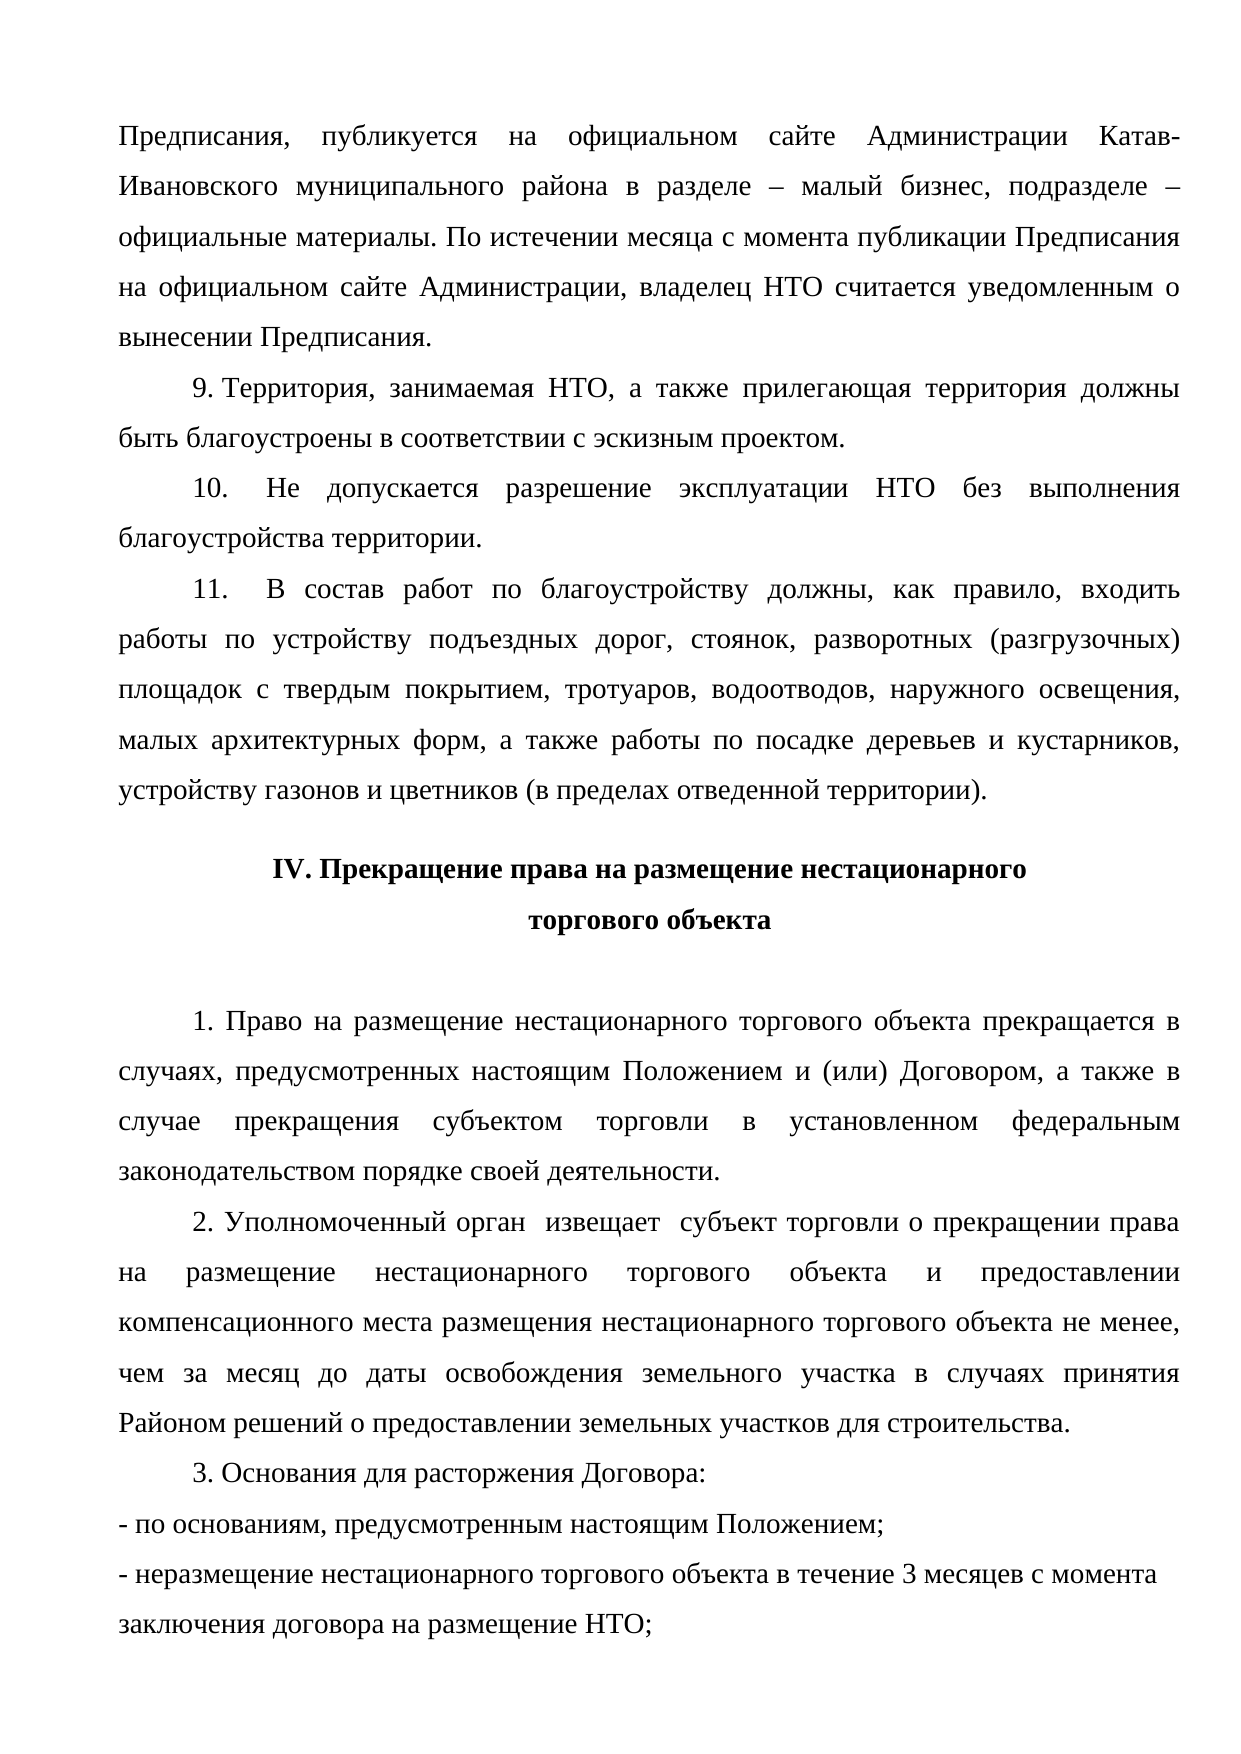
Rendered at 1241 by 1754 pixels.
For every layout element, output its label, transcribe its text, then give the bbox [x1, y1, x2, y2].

text IV. Прекращение права на размещение нестационарного [118, 1090, 1181, 1124]
text 1. Право на размещение нестационарного торгового объекта прекращается в случаях, предусмотренных настоящим Положением и (или) Договором, а также в случае прекращения субъектом торговли в установленном федеральным законодательством порядке своей деятельности. [118, 1241, 1181, 1426]
text торгового объекта [118, 1140, 1181, 1174]
list Предписание о приведении НТО в соответствие с утвержденным эскизным проектом выдается должностным лицом Уполномоченного органа под роспись владельцу НТО, либо, в случае уклонения владельца НТО от получения Предписания, публикуется на официальном сайте Администрации Катав-Ивановского муниципального района в разделе – малый бизнес, подразделе – официальные материалы. По истечении месяца с момента публикации Предписания на официальном сайте Администрации, владелец НТО считается уведомленным о вынесении Предписания. [118, 118, 1181, 504]
list Территория, занимаемая НТО, а также прилегающая территория должны быть благоустроены в соответствии с эскизным проектом. [118, 550, 1181, 634]
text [118, 1442, 1181, 1576]
list Не допускается разрешение эксплуатации НТО без выполнения благоустройства территории. [118, 679, 1181, 763]
list В состав работ по благоустройству должны, как правило, входить работы по устройству подъездных дорог, стоянок, разворотных (разгрузочных) площадок с твердым покрытием, тротуаров, водоотводов, наружного освещения, малых архитектурных форм, а также работы по посадке деревьев и кустарников, устройству газонов и цветников (в пределах отведенной территории). [118, 809, 1181, 1044]
